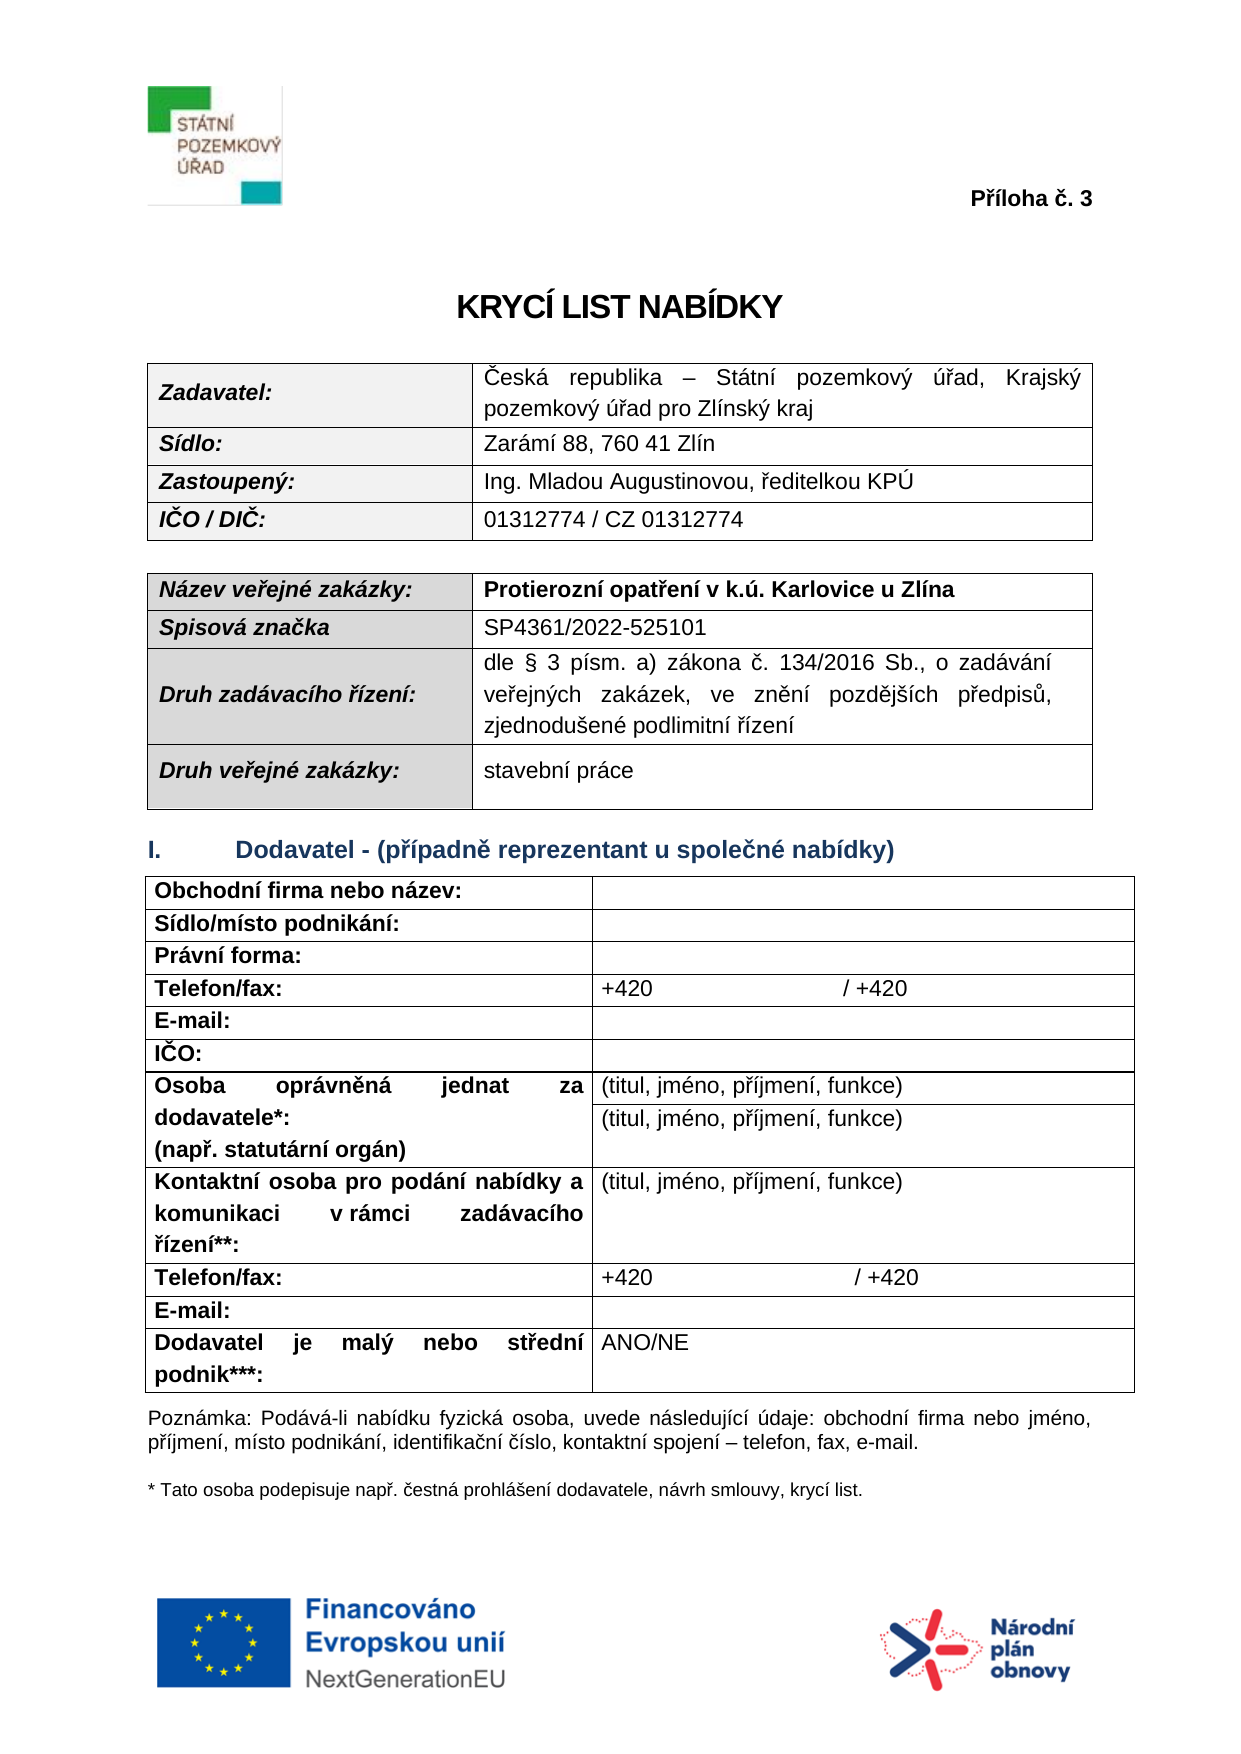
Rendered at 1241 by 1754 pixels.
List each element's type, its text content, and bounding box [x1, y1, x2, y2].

subtitle Dodavatel - (případně reprezentant u společné nabídky) [148, 834, 1093, 863]
table_cell Zarámí 88, 760 41 Zlín [473, 428, 1092, 464]
table_cell Kontaktní osoba pro podání nabídky a komunikaci v rámci zadávacího řízení**: [146, 1168, 592, 1263]
table_header Protierozní opatření v k.ú. Karlovice u Zlína [473, 574, 1092, 610]
table_header Česká republika – Státní pozemkový úřad, Krajský pozemkový úřad pro Zlínský kraj [473, 364, 1092, 427]
table_cell Sídlo: [148, 428, 472, 464]
table_cell [593, 1007, 1134, 1039]
table_cell 01312774 / CZ 01312774 [473, 503, 1092, 540]
table_header [593, 877, 1134, 908]
table_cell dle § 3 písm. a) zákona č. 134/2016 Sb., o zadávání veřejných zakázek, ve znění pozdějších předpisů, zjednodušené podlimitní řízení [473, 649, 1092, 744]
table_cell E-mail: [146, 1007, 592, 1039]
table_cell [593, 910, 1134, 941]
table_cell [593, 1040, 1134, 1071]
table_cell Osoba oprávněná jednat za dodavatele*: (např. statutární orgán) [146, 1073, 592, 1167]
table_cell ANO/NE [593, 1329, 1134, 1392]
table_header Zadavatel: [148, 364, 472, 427]
table_cell [593, 1297, 1134, 1328]
table_cell Telefon/fax: [146, 975, 592, 1006]
table_cell stavební práce [473, 745, 1092, 808]
table_cell Druh veřejné zakázky: [148, 745, 472, 808]
table_cell Právní forma: [146, 942, 592, 974]
table_cell IČO / DIČ: [148, 503, 472, 540]
table_cell +420 / +420 [593, 975, 1134, 1006]
text * Tato osoba podepisuje např. čestná prohlášení dodavatele, návrh smlouvy, krycí list. [148, 1479, 1093, 1500]
table_cell SP4361/2022-525101 [473, 611, 1092, 648]
table_header Název veřejné zakázky: [148, 574, 472, 610]
table_cell +420 / +420 [593, 1264, 1134, 1296]
table_cell Zastoupený: [148, 466, 472, 502]
table_cell Sídlo/místo podnikání: [146, 910, 592, 941]
table_cell Dodavatel je malý nebo střední podnik***: [146, 1329, 592, 1392]
table_cell Telefon/fax: [146, 1264, 592, 1296]
table_cell E-mail: [146, 1297, 592, 1328]
title Krycí list nabídky [148, 287, 1093, 325]
table_cell Druh zadávacího řízení: [148, 649, 472, 744]
picture [147, 86, 284, 207]
table_cell Spisová značka [148, 611, 472, 648]
table_cell IČO: [146, 1040, 592, 1071]
text Poznámka: Podává-li nabídku fyzická osoba, uvede následující údaje: obchodní firma nebo jméno, příjmení, místo podnikání, identifikační číslo, kontaktní spojení – telefon, fax, e-mail. [148, 1406, 1093, 1454]
table_cell (titul, jméno, příjmení, funkce) [593, 1073, 1134, 1104]
picture [147, 1584, 531, 1699]
picture [864, 1584, 1092, 1720]
table_cell (titul, jméno, příjmení, funkce) [593, 1168, 1134, 1263]
table_cell (titul, jméno, příjmení, funkce) [593, 1105, 1134, 1167]
table_header Obchodní firma nebo název: [146, 877, 592, 908]
table_cell Ing. Mladou Augustinovou, ředitelkou KPÚ [473, 466, 1092, 502]
table_cell [593, 942, 1134, 974]
